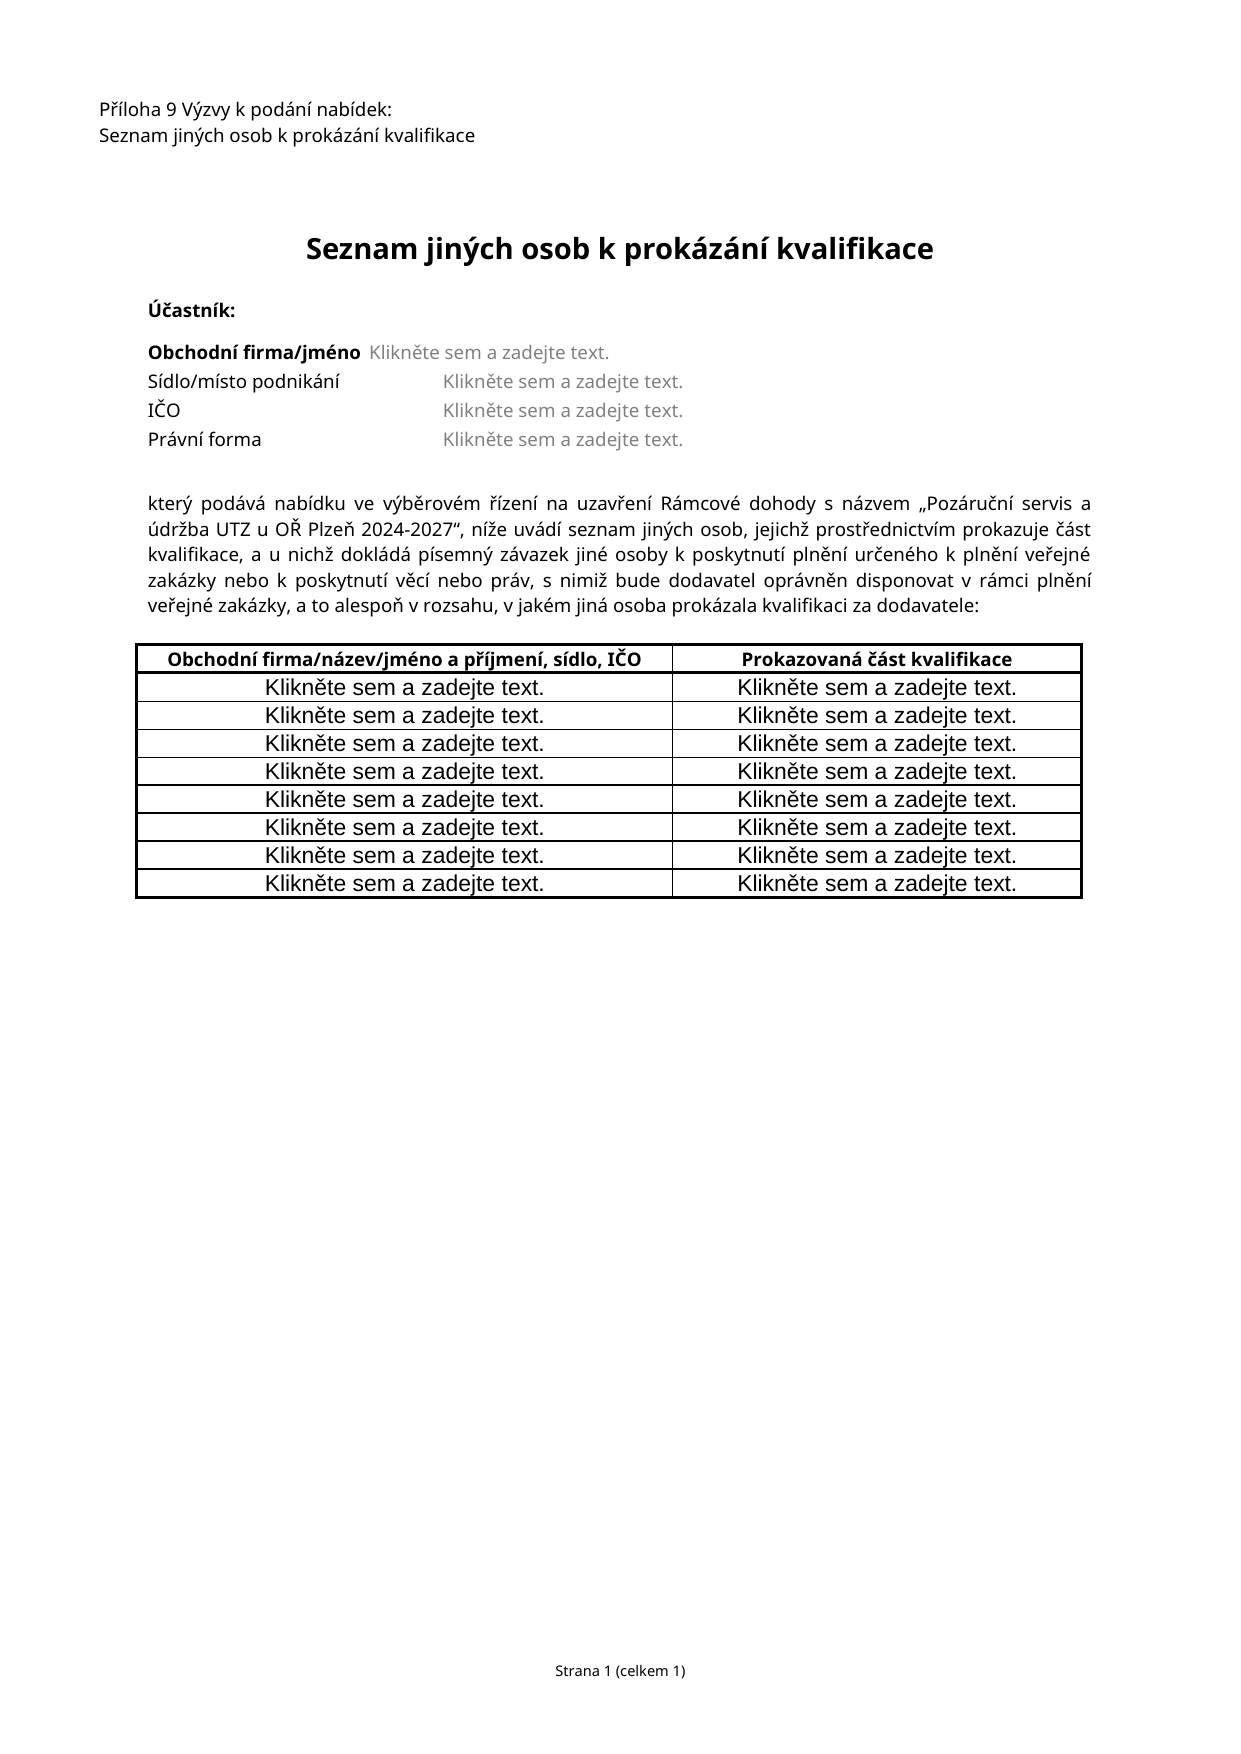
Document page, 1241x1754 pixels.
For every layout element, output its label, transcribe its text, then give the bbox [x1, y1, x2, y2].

title Seznam jiných osob k prokázání kvalifikace [148, 228, 1093, 268]
table_header Obchodní firma/název/jméno a příjmení, sídlo, IČO [138, 646, 672, 671]
text Obchodní firma/jméno [148, 336, 1093, 365]
text který podává nabídku ve výběrovém řízení na uzavření Rámcové dohody s názvem „Pozáruční servis a údržba UTZ u OŘ Plzeň 2024-2027“, níže uvádí seznam jiných osob, jejichž prostřednictvím prokazuje část kvalifikace, a u nichž dokládá písemný závazek jiné osoby k poskytnutí plnění určeného k plnění veřejné zakázky nebo k poskytnutí věcí nebo práv, s nimiž bude dodavatel oprávněn disponovat v rámci plnění veřejné zakázky, a to alespoň v rozsahu, v jakém jiná osoba prokázala kvalifikaci za dodavatele: [148, 490, 1093, 618]
text Právní forma [148, 423, 1093, 452]
table_header Prokazovaná část kvalifikace [673, 646, 1080, 671]
text Účastník: [148, 293, 1093, 324]
text Sídlo/místo podnikání [148, 365, 1093, 394]
text IČO [148, 394, 1093, 423]
